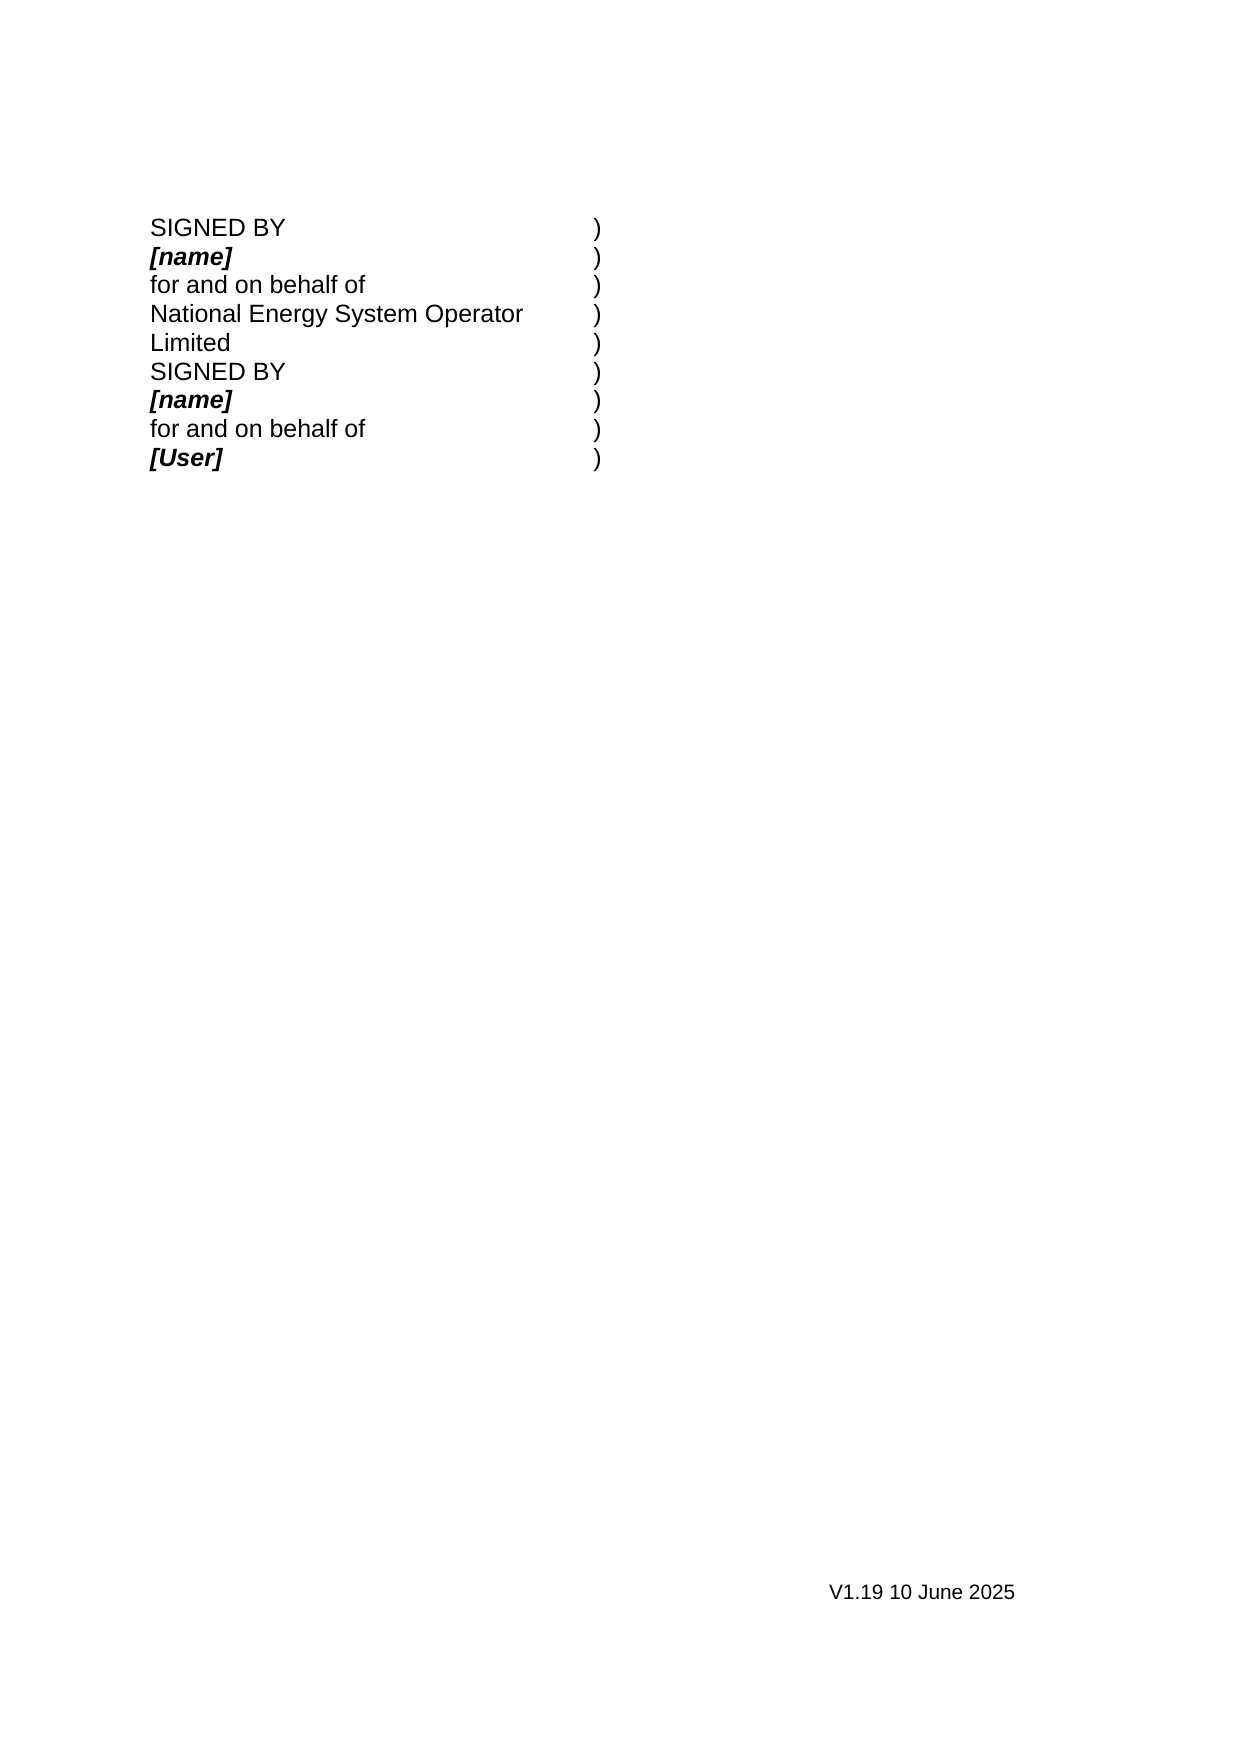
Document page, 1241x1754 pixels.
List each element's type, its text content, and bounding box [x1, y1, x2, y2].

text SIGNED BY ) [150, 184, 1090, 242]
text for and on behalf of ) [150, 270, 1090, 299]
text [name] ) [150, 242, 1090, 270]
text SIGNED BY ) [150, 357, 1090, 385]
text National Energy System Operator ) [150, 299, 1090, 328]
text Limited ) [150, 328, 1090, 357]
text [name] ) [150, 385, 1090, 414]
text for and on behalf of ) [150, 414, 1090, 443]
text [User] ) [150, 443, 1090, 472]
